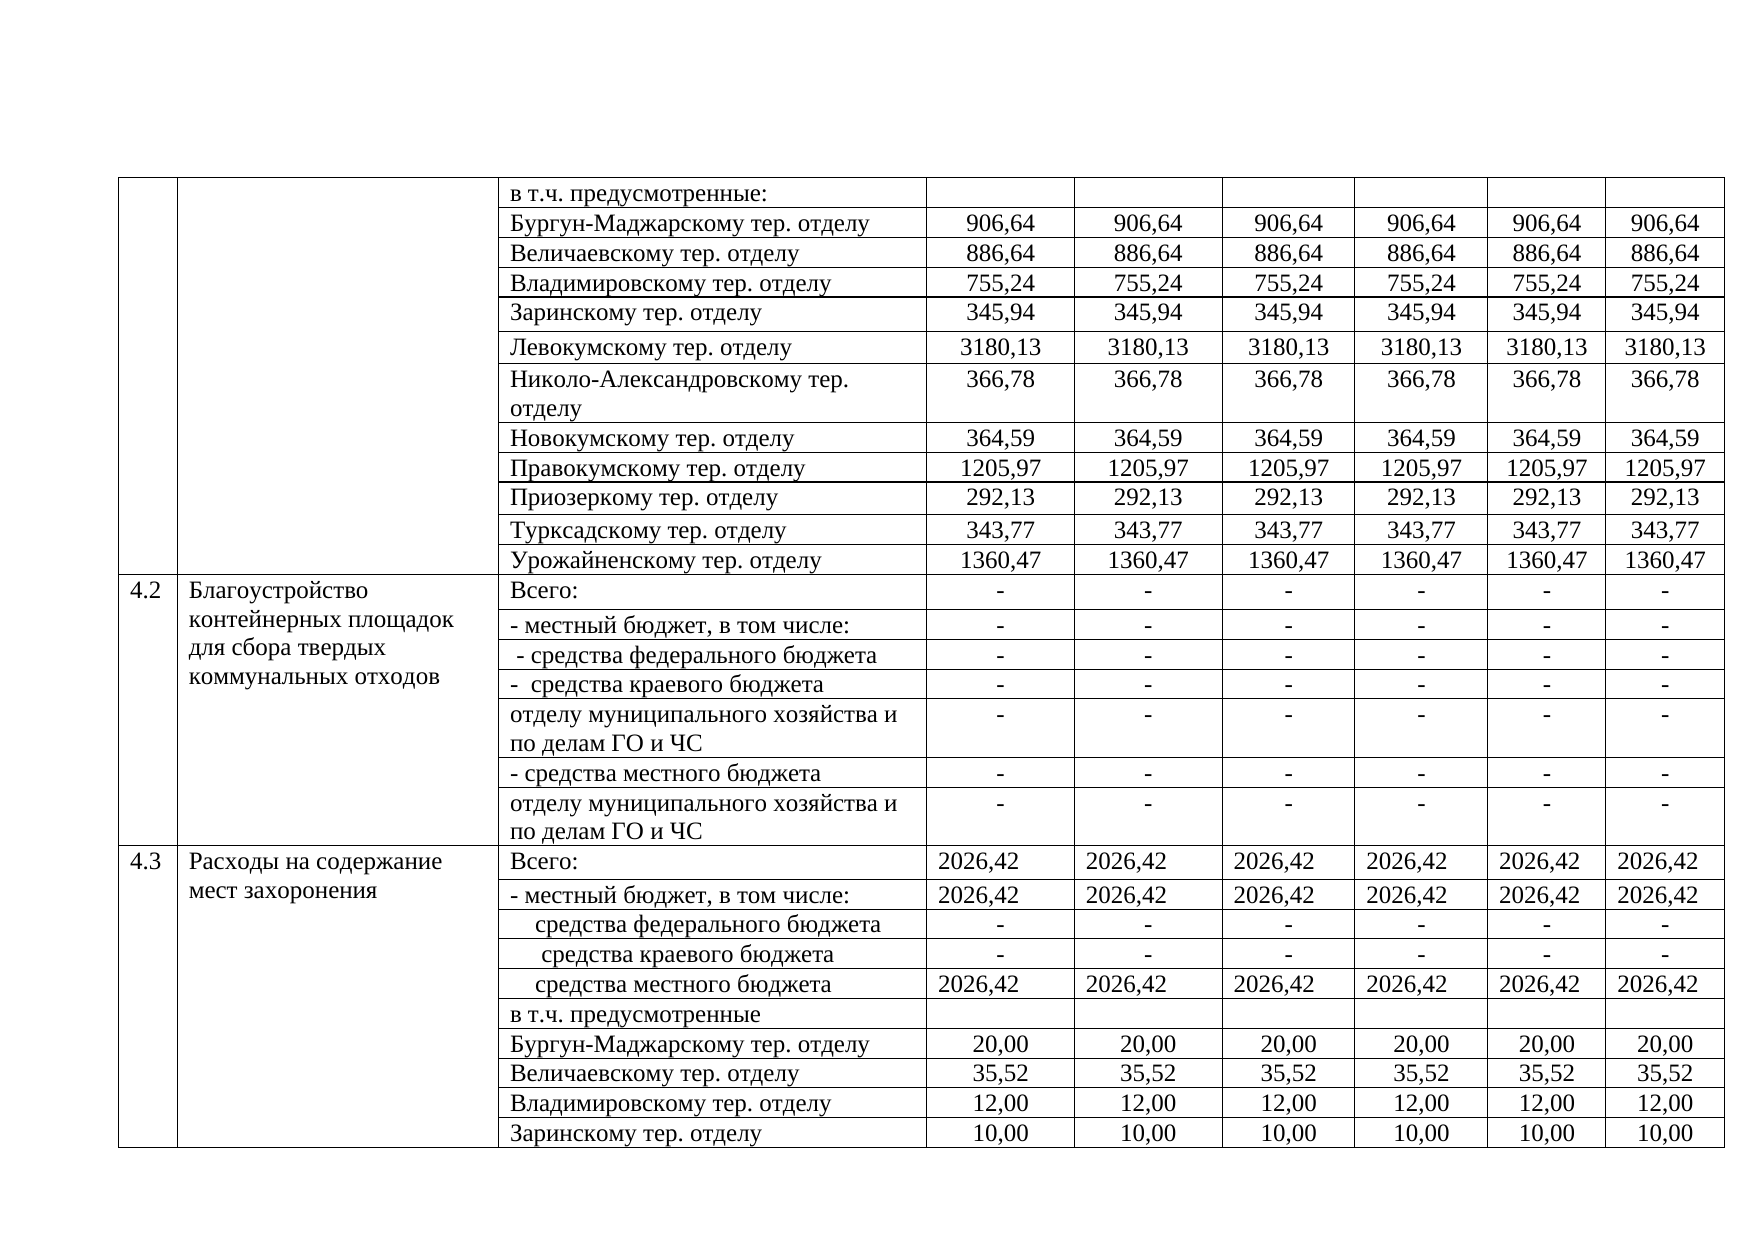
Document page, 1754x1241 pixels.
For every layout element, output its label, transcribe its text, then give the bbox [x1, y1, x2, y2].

table_cell 906,64 [1075, 208, 1222, 237]
table_cell 35,52 [1355, 1059, 1487, 1087]
table_cell 2026,42 [927, 880, 1074, 908]
table_cell 755,24 [1223, 268, 1354, 296]
table_cell 1205,97 [1355, 453, 1487, 481]
table_cell 1360,47 [1606, 545, 1724, 574]
table_cell - [1075, 699, 1222, 757]
table_cell Расходы на содержание мест захоронения [178, 846, 498, 1147]
table_cell 1360,47 [1223, 545, 1354, 574]
table_cell - [1355, 939, 1487, 968]
table_cell Бургун-Маджарскому тер. отделу [499, 208, 926, 237]
table_cell - [927, 939, 1074, 968]
table_cell 292,13 [1075, 483, 1222, 514]
table_cell - [1606, 610, 1724, 639]
table_cell - [1223, 610, 1354, 639]
table_cell - [927, 910, 1074, 938]
table_cell - [1223, 788, 1354, 845]
table_cell 292,13 [1606, 483, 1724, 514]
table_cell в т.ч. предусмотренные: [499, 178, 926, 207]
table_cell 755,24 [1606, 268, 1724, 296]
table_cell [1075, 178, 1222, 207]
table_cell - местный бюджет, в том числе: [499, 610, 926, 639]
table_cell - [1355, 575, 1487, 609]
table_cell 343,77 [1606, 515, 1724, 544]
table_cell - [1223, 670, 1354, 698]
table_cell 35,52 [927, 1059, 1074, 1087]
table_cell 10,00 [1075, 1118, 1222, 1147]
table_cell Правокумскому тер. отделу [499, 453, 926, 481]
table_cell 12,00 [1075, 1088, 1222, 1117]
table_cell 35,52 [1075, 1059, 1222, 1087]
table_cell - [1075, 788, 1222, 845]
table_cell 364,59 [927, 423, 1074, 452]
table_cell - средства федерального бюджета [499, 640, 926, 668]
table_cell Заринскому тер. отделу [499, 298, 926, 331]
table_cell 2026,42 [1075, 846, 1222, 879]
table_cell 2026,42 [1355, 880, 1487, 908]
table_cell [1355, 178, 1487, 207]
table_cell 364,59 [1075, 423, 1222, 452]
table_cell [1606, 999, 1724, 1028]
table_cell - [1606, 640, 1724, 668]
table_cell средства краевого бюджета [499, 939, 926, 968]
table_cell 366,78 [1223, 364, 1354, 422]
table_cell 2026,42 [1223, 969, 1354, 998]
table_cell - [1355, 758, 1487, 787]
table_cell - [1223, 575, 1354, 609]
table_cell 906,64 [1606, 208, 1724, 237]
table_cell 20,00 [1355, 1029, 1487, 1057]
table_cell - средства краевого бюджета [499, 670, 926, 698]
table_cell 292,13 [927, 483, 1074, 514]
table_cell - [927, 670, 1074, 698]
table_cell - [1355, 670, 1487, 698]
table_cell [1075, 999, 1222, 1028]
table_cell 10,00 [927, 1118, 1074, 1147]
table_cell 345,94 [1223, 298, 1354, 331]
table_cell 12,00 [1606, 1088, 1724, 1117]
table_cell 2026,42 [1488, 880, 1605, 908]
table_cell Владимировскому тер. отделу [499, 1088, 926, 1117]
table_cell - [1223, 939, 1354, 968]
table_cell 886,64 [927, 238, 1074, 267]
table_cell 906,64 [1355, 208, 1487, 237]
table_cell 755,24 [1488, 268, 1605, 296]
table_cell - [1355, 910, 1487, 938]
table_cell - [1223, 640, 1354, 668]
table_cell - [1355, 640, 1487, 668]
table_cell - [1606, 758, 1724, 787]
table_cell 3180,13 [927, 332, 1074, 363]
table_cell 10,00 [1606, 1118, 1724, 1147]
table_cell - [1223, 910, 1354, 938]
table_cell 886,64 [1223, 238, 1354, 267]
table_cell 906,64 [1223, 208, 1354, 237]
table_cell 3180,13 [1355, 332, 1487, 363]
table_cell - [1606, 699, 1724, 757]
table_cell 366,78 [927, 364, 1074, 422]
table_cell - [1606, 670, 1724, 698]
table_cell 12,00 [1355, 1088, 1487, 1117]
table_cell - [927, 788, 1074, 845]
table_cell 906,64 [1488, 208, 1605, 237]
table_cell средства федерального бюджета [499, 910, 926, 938]
table_cell 3180,13 [1223, 332, 1354, 363]
table_cell 366,78 [1606, 364, 1724, 422]
table_cell Бургун-Маджарскому тер. отделу [499, 1029, 926, 1057]
table_cell 10,00 [1488, 1118, 1605, 1147]
table_cell Приозеркому тер. отделу [499, 483, 926, 514]
table_cell [1488, 178, 1605, 207]
table_cell 20,00 [1075, 1029, 1222, 1057]
table_cell - [1606, 939, 1724, 968]
table_cell 1205,97 [1488, 453, 1605, 481]
table_cell 12,00 [1223, 1088, 1354, 1117]
table_cell - [1488, 670, 1605, 698]
table_cell Благоустройство контейнерных площадок для сбора твердых коммунальных отходов [178, 575, 498, 845]
table_cell 4.2 [119, 575, 177, 845]
table_cell - [1075, 758, 1222, 787]
table_cell 755,24 [1075, 268, 1222, 296]
table_cell Левокумскому тер. отделу [499, 332, 926, 363]
table_cell 364,59 [1488, 423, 1605, 452]
table_cell - [927, 758, 1074, 787]
table_cell 343,77 [927, 515, 1074, 544]
table_cell 4.3 [119, 846, 177, 1147]
table_cell - [1606, 910, 1724, 938]
table_cell 343,77 [1355, 515, 1487, 544]
table_cell в т.ч. предусмотренные [499, 999, 926, 1028]
table_cell 20,00 [1606, 1029, 1724, 1057]
table_cell 1205,97 [1606, 453, 1724, 481]
table_cell [1488, 999, 1605, 1028]
table_cell 366,78 [1355, 364, 1487, 422]
table_cell 886,64 [1606, 238, 1724, 267]
table_cell 1360,47 [1488, 545, 1605, 574]
table_cell 364,59 [1606, 423, 1724, 452]
table_cell 10,00 [1223, 1118, 1354, 1147]
table_cell Всего: [499, 846, 926, 879]
table_cell - [1488, 788, 1605, 845]
table_cell 3180,13 [1606, 332, 1724, 363]
table_cell 3180,13 [1488, 332, 1605, 363]
table_cell 2026,42 [1606, 846, 1724, 879]
table_cell - [1488, 758, 1605, 787]
table_cell [1606, 178, 1724, 207]
table_cell Всего: [499, 575, 926, 609]
table_cell 2026,42 [1355, 969, 1487, 998]
table_cell 2026,42 [1355, 846, 1487, 879]
table_cell [927, 999, 1074, 1028]
table_cell Урожайненскому тер. отделу [499, 545, 926, 574]
table_cell 343,77 [1488, 515, 1605, 544]
table_cell - [927, 610, 1074, 639]
table_cell - [1075, 610, 1222, 639]
table_cell 345,94 [927, 298, 1074, 331]
table_cell 2026,42 [1488, 846, 1605, 879]
table_cell 2026,42 [1488, 969, 1605, 998]
table_cell 343,77 [1223, 515, 1354, 544]
table_cell 345,94 [1488, 298, 1605, 331]
table_cell - [1075, 910, 1222, 938]
table_cell - [1355, 788, 1487, 845]
table_cell 20,00 [927, 1029, 1074, 1057]
table_cell отделу муниципального хозяйства и по делам ГО и ЧС [499, 699, 926, 757]
table_cell 292,13 [1355, 483, 1487, 514]
table_cell - [1223, 758, 1354, 787]
table_cell 345,94 [1355, 298, 1487, 331]
table_cell Николо-Александровскому тер. отделу [499, 364, 926, 422]
table_cell отделу муниципального хозяйства и по делам ГО и ЧС [499, 788, 926, 845]
table_cell 2026,42 [1075, 880, 1222, 908]
table_cell 1205,97 [1075, 453, 1222, 481]
table_cell 886,64 [1488, 238, 1605, 267]
table_cell 3180,13 [1075, 332, 1222, 363]
table_cell [927, 178, 1074, 207]
table_cell - [927, 640, 1074, 668]
table_cell Заринскому тер. отделу [499, 1118, 926, 1147]
table_cell - [1488, 575, 1605, 609]
table_cell - [1488, 610, 1605, 639]
table_cell - местный бюджет, в том числе: [499, 880, 926, 908]
table_cell 366,78 [1075, 364, 1222, 422]
table_cell [1355, 999, 1487, 1028]
table_cell 2026,42 [1223, 846, 1354, 879]
table_cell - [927, 699, 1074, 757]
table_cell - [1488, 939, 1605, 968]
table_cell - [1075, 670, 1222, 698]
table_cell - средства местного бюджета [499, 758, 926, 787]
table_cell - [1606, 788, 1724, 845]
table_cell - [1355, 610, 1487, 639]
table_cell 12,00 [1488, 1088, 1605, 1117]
table_cell [1223, 178, 1354, 207]
table_cell 35,52 [1488, 1059, 1605, 1087]
table_cell 1205,97 [1223, 453, 1354, 481]
table_cell Величаевскому тер. отделу [499, 238, 926, 267]
table_cell 1360,47 [1075, 545, 1222, 574]
table_cell 1205,97 [927, 453, 1074, 481]
table_cell - [1075, 575, 1222, 609]
table_cell 20,00 [1223, 1029, 1354, 1057]
table_cell 1360,47 [927, 545, 1074, 574]
table_cell 10,00 [1355, 1118, 1487, 1147]
table_cell Владимировскому тер. отделу [499, 268, 926, 296]
table_cell 35,52 [1606, 1059, 1724, 1087]
table_cell 2026,42 [1606, 880, 1724, 908]
table_cell - [1606, 575, 1724, 609]
table_cell - [1355, 699, 1487, 757]
table_cell - [1488, 910, 1605, 938]
table_cell средства местного бюджета [499, 969, 926, 998]
table_cell 12,00 [927, 1088, 1074, 1117]
table_cell [1223, 999, 1354, 1028]
table_cell 2026,42 [1223, 880, 1354, 908]
table_cell - [1223, 699, 1354, 757]
table_cell - [1075, 640, 1222, 668]
table_cell 2026,42 [1606, 969, 1724, 998]
table_cell 2026,42 [927, 846, 1074, 879]
table_cell 1360,47 [1355, 545, 1487, 574]
table_cell - [1488, 640, 1605, 668]
table_cell 345,94 [1075, 298, 1222, 331]
table_cell - [1075, 939, 1222, 968]
table_cell 35,52 [1223, 1059, 1354, 1087]
table_cell 755,24 [927, 268, 1074, 296]
table_cell 20,00 [1488, 1029, 1605, 1057]
table_cell Новокумскому тер. отделу [499, 423, 926, 452]
table_cell 886,64 [1355, 238, 1487, 267]
table_cell 886,64 [1075, 238, 1222, 267]
table_cell 2026,42 [1075, 969, 1222, 998]
table_cell - [927, 575, 1074, 609]
table_cell 345,94 [1606, 298, 1724, 331]
table_cell 364,59 [1355, 423, 1487, 452]
table_cell 292,13 [1223, 483, 1354, 514]
table_cell - [1488, 699, 1605, 757]
table_cell 2026,42 [927, 969, 1074, 998]
table_cell 755,24 [1355, 268, 1487, 296]
table_cell 292,13 [1488, 483, 1605, 514]
table_cell Турксадскому тер. отделу [499, 515, 926, 544]
table_cell 366,78 [1488, 364, 1605, 422]
table_cell 364,59 [1223, 423, 1354, 452]
table_cell 906,64 [927, 208, 1074, 237]
table_cell 343,77 [1075, 515, 1222, 544]
table_cell Величаевскому тер. отделу [499, 1059, 926, 1087]
